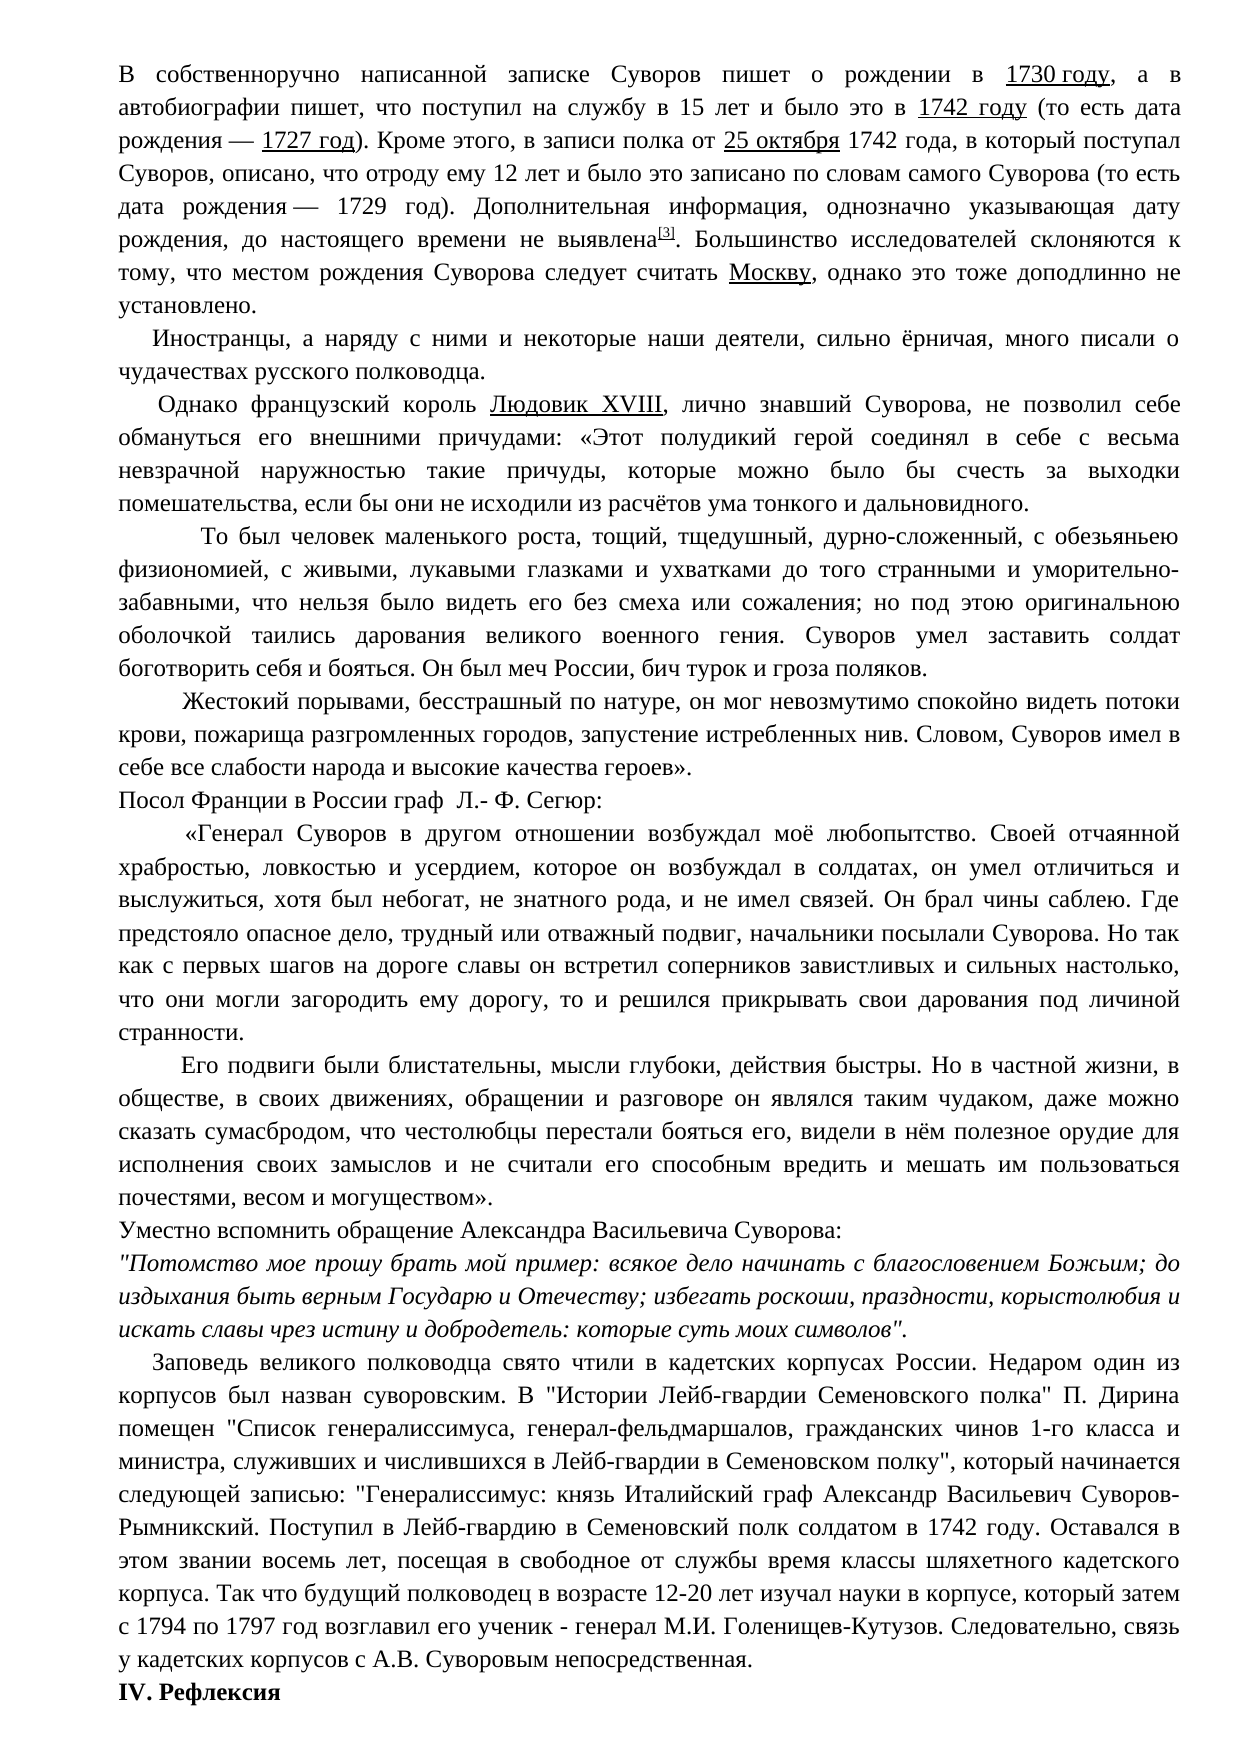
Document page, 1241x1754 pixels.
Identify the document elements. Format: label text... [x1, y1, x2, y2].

text Иностранцы, а наряду с ними и некоторые наши деятели, сильно ёрничая, много писали о чудачествах русского полководца. [118, 323, 1181, 385]
text Однако французский король Людовик XVIII, лично знавший Суворова, не позволил себе обмануться его внешними причудами: «Этот полудикий герой соединял в себе с весьма невзрачной наружностью такие причуды, которые можно было бы счесть за выходки помешательства, если бы они не исходили из расчётов ума тонкого и дальновидного. [118, 389, 1181, 517]
text IV. Рефлексия [118, 1677, 1181, 1706]
text Заповедь великого полководца свято чтили в кадетских корпусах России. Недаром один из корпусов был назван суворовским. В "Истории Лейб-гвардии Семеновского полка" П. Дирина помещен "Список генералиссимуса, генерал-фельдмаршалов, гражданских чинов 1-го класса и министра, служивших и числившихся в Лейб-гвардии в Семеновском полку", который начинается следующей записью: "Генералиссимус: князь Италийский граф Александр Васильевич Суворов-Рымникский. Поступил в Лейб-гвардию в Семеновский полк солдатом в 1742 году. Оставался в этом звании восемь лет, посещая в свободное от службы время классы шляхетного кадетского корпуса. Так что будущий полководец в возрасте 12-20 лет изучал науки в корпусе, который затем с 1794 по 1797 год возглавил его ученик - генерал М.И. Голенищев-Кутузов. Следовательно, связь у кадетских корпусов с А.В. Суворовым непосредственная. [118, 1347, 1181, 1673]
text В собственноручно написанной записке Суворов пишет о рождении в 1730 году, а в автобиографии пишет, что поступил на службу в 15 лет и было это в 1742 году (то есть дата рождения — 1727 год). Кроме этого, в записи полка от 25 октября 1742 года, в который поступал Суворов, описано, что отроду ему 12 лет и было это записано по словам самого Суворова (то есть дата рождения — 1729 год). Дополнительная информация, однозначно указывающая дату рождения, до настоящего времени не выявлена[3]. Большинство исследователей склоняются к тому, что местом рождения Суворова следует считать Москву, однако это тоже доподлинно не установлено. [118, 59, 1181, 319]
text "Потомство мое прошу брать мой пример: всякое дело начинать с благословением Божьим; до издыхания быть верным Государю и Отечеству; избегать роскоши, праздности, корыстолюбия и искать славы чрез истину и добродетель: которые суть моих символов". [118, 1248, 1181, 1343]
text То был человек маленького роста, тощий, тщедушный, дурно-сложенный, с обезьяньею физиономией, с живыми, лукавыми глазками и ухватками до того странными и уморительно-забавными, что нельзя было видеть его без смеха или сожаления; но под этою оригинальною оболочкой таились дарования великого военного гения. Суворов умел заставить солдат боготворить себя и бояться. Он был меч России, бич турок и гроза поляков. [118, 521, 1181, 682]
text «Генерал Суворов в другом отношении возбуждал моё любопытство. Своей отчаянной храбростью, ловкостью и усердием, которое он возбуждал в солдатах, он умел отличиться и выслужиться, хотя был небогат, не знатного рода, и не имел связей. Он брал чины саблею. Где предстояло опасное дело, трудный или отважный подвиг, начальники посылали Суворова. Но так как с первых шагов на дороге славы он встретил соперников завистливых и сильных настолько, что они могли загородить ему дорогу, то и решился прикрывать свои дарования под личиной странности. [118, 818, 1181, 1045]
text Посол Франции в России граф Л.- Ф. Сегюр: [118, 786, 1181, 814]
text Его подвиги были блистательны, мысли глубоки, действия быстры. Но в частной жизни, в обществе, в своих движениях, обращении и разговоре он являлся таким чудаком, даже можно сказать сумасбродом, что честолюбцы перестали бояться его, видели в нём полезное орудие для исполнения своих замыслов и не считали его способным вредить и мешать им пользоваться почестями, весом и могуществом». [118, 1050, 1181, 1211]
text Жестокий порывами, бесстрашный по натуре, он мог невозмутимо спокойно видеть потоки крови, пожарища разгромленных городов, запустение истребленных нив. Словом, Суворов имел в себе все слабости народа и высокие качества героев». [118, 686, 1181, 781]
text Уместно вспомнить обращение Александра Васильевича Суворова: [118, 1215, 1181, 1243]
